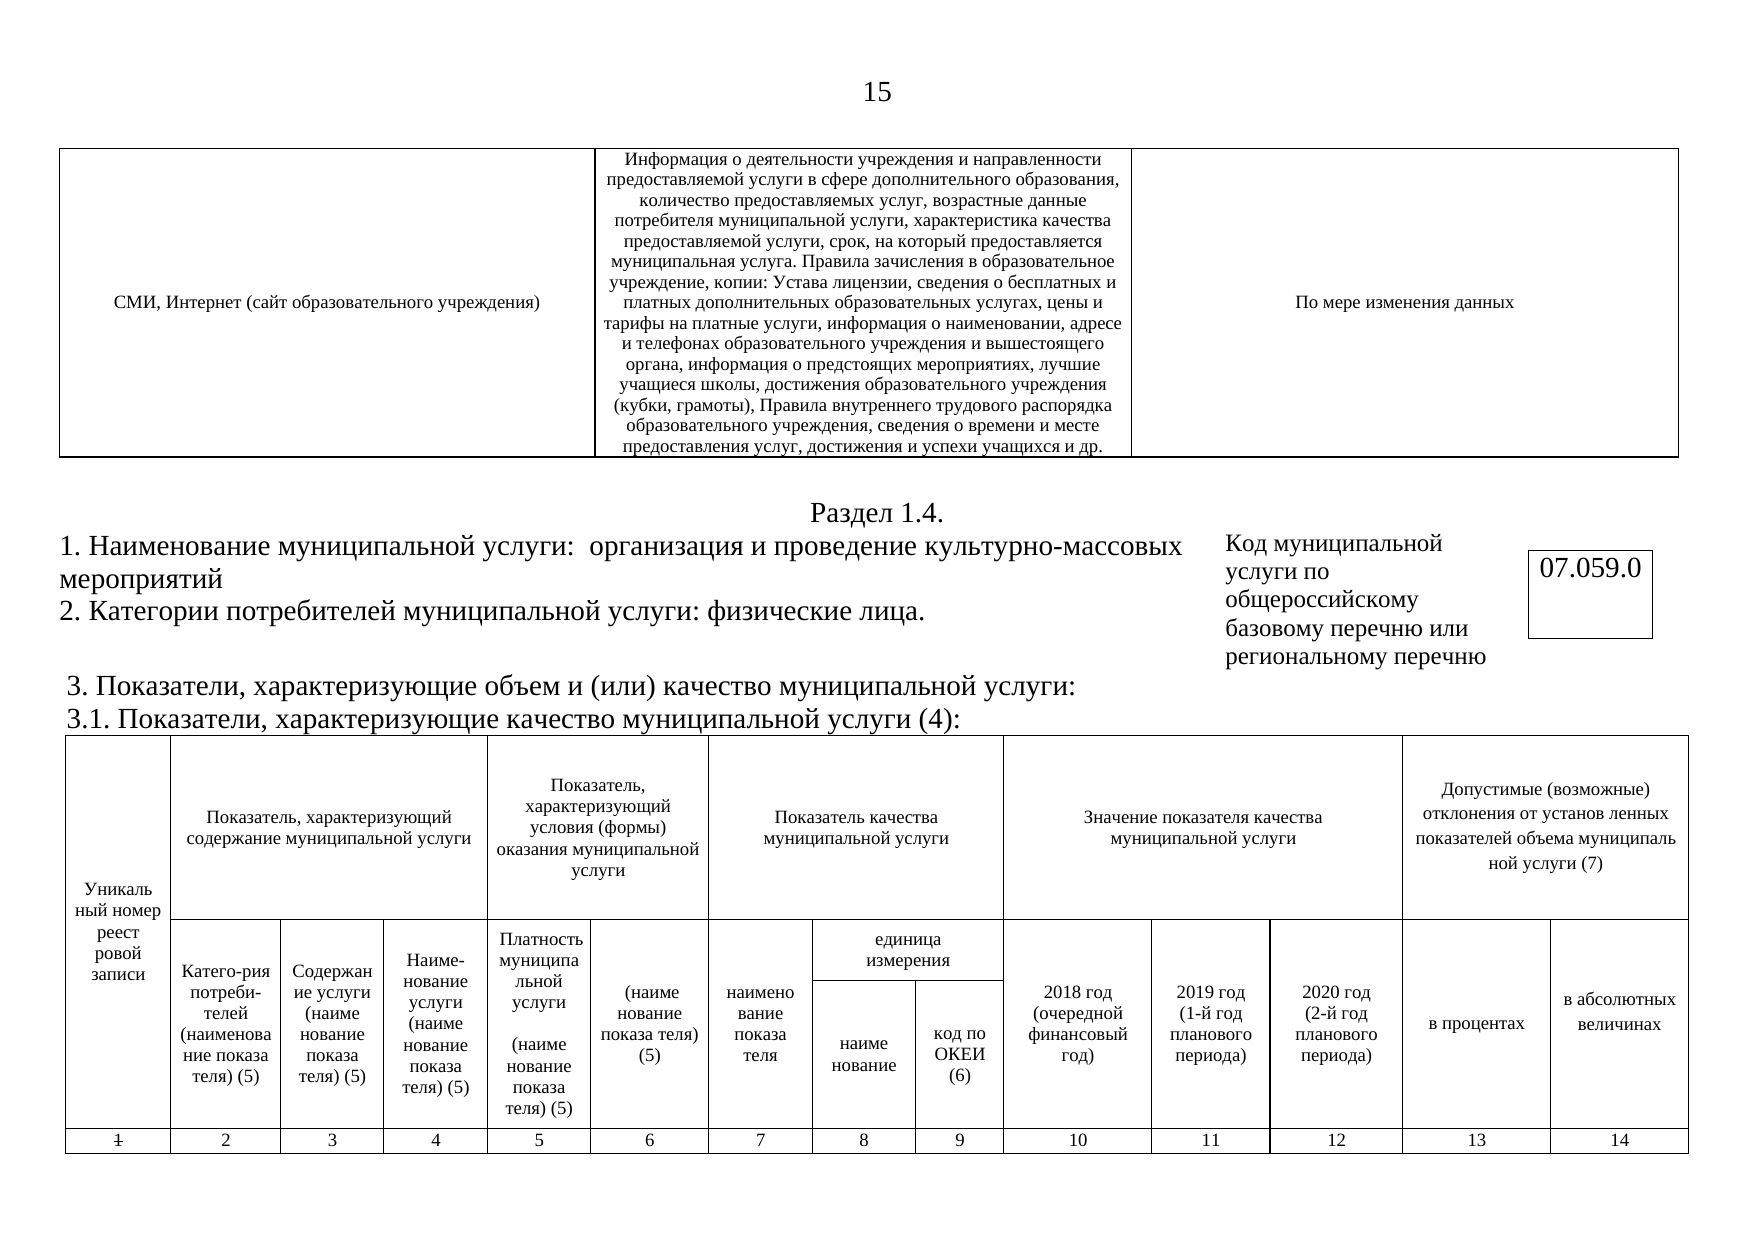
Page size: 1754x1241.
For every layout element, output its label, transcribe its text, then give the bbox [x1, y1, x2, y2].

table_header 1. Наименование муниципальной услуги: организация и проведение культурно-массовых мероприятий 2. Категории потребителей муниципальной услуги: физические лица. [48, 529, 1214, 669]
table_cell единица измерения [813, 920, 1003, 979]
table_cell 2 [171, 1129, 280, 1152]
table_header Код муниципальной услуги по общероссийскому базовому перечню или региональному перечню [1214, 529, 1683, 669]
table_header Показатель, характеризующий содержание муниципальной услуги [171, 736, 487, 919]
table_cell (наиме нование показа теля) (5) [591, 920, 708, 1127]
table_cell 3 [281, 1129, 383, 1152]
table_cell наимено вание показа теля [709, 920, 812, 1127]
table_cell 9 [916, 1129, 1003, 1152]
table_header Уникаль ный номер реест ровой записи [66, 736, 170, 1127]
table_cell Содержание услуги (наиме нование показа теля) (5) [281, 920, 383, 1127]
table_cell 2019 год (1-й год планового периода) [1152, 920, 1269, 1127]
table_cell 6 [591, 1129, 708, 1152]
table_cell наиме нование [813, 981, 915, 1127]
table_cell 8 [813, 1129, 915, 1152]
text Раздел 1.4. [59, 496, 1695, 529]
table_cell 12 [1271, 1129, 1402, 1152]
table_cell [1132, 149, 1678, 456]
table_header Показатель качества муниципальной услуги [709, 736, 1003, 919]
table_cell 7 [709, 1129, 812, 1152]
table_cell 10 [1004, 1129, 1151, 1152]
table_cell 2018 год (очередной финансовый год) [1004, 920, 1151, 1127]
table_cell код по ОКЕИ (6) [916, 981, 1003, 1127]
table_cell в процентах [1403, 920, 1550, 1127]
table_header Показатель, характеризующий условия (формы) оказания муниципальной услуги [488, 736, 708, 919]
table_cell 11 [1152, 1129, 1269, 1152]
table_cell СМИ, Интернет (сайт образовательного учреждения) [60, 149, 594, 456]
table_cell 13 [1403, 1129, 1550, 1152]
text 3. Показатели, характеризующие объем и (или) качество муниципальной услуги: [59, 669, 1695, 702]
table_cell Наиме-нование услуги (наиме нование показа теля) (5) [384, 920, 487, 1127]
table_cell 2020 год (2-й год планового периода) [1271, 920, 1402, 1127]
table_cell Катего-рия потреби-телей (наименова ние показа теля) (5) [171, 920, 280, 1127]
table_cell Платность муниципальной услуги (наиме нование показа теля) (5) [488, 920, 590, 1127]
table_cell 4 [384, 1129, 487, 1152]
text 3.1. Показатели, характеризующие качество муниципальной услуги (4): [59, 702, 1695, 735]
table_cell 1 [66, 1129, 170, 1152]
table_cell Информация о деятельности учреждения и направленности предоставляемой услуги в сфере дополнительного образования, количество предоставляемых услуг, возрастные данные потребителя муниципальной услуги, характеристика качества предоставляемой услуги, срок, на который предоставляется муниципальная услуга. Правила зачисления в образовательное учреждение, копии: Устава лицензии, сведения о бесплатных и платных дополнительных образовательных услугах, цены и тарифы на платные услуги, информация о наименовании, адресе и телефонах образовательного учреждения и вышестоящего органа, информация о предстоящих мероприятиях, лучшие учащиеся школы, достижения образовательного учреждения (кубки, грамоты), Правила внутреннего трудового распорядка образовательного учреждения, сведения о времени и месте предоставления услуг, достижения и успехи учащихся и др. [596, 149, 1131, 456]
table_cell 14 [1551, 1129, 1688, 1152]
table_header Значение показателя качества муниципальной услуги [1004, 736, 1402, 919]
table_cell 5 [488, 1129, 590, 1152]
table_header Допустимые (возможные) отклонения от установ ленных показателей объема муниципаль ной услуги (7) [1403, 736, 1688, 919]
table_cell в абсолютных величинах [1551, 920, 1688, 1127]
